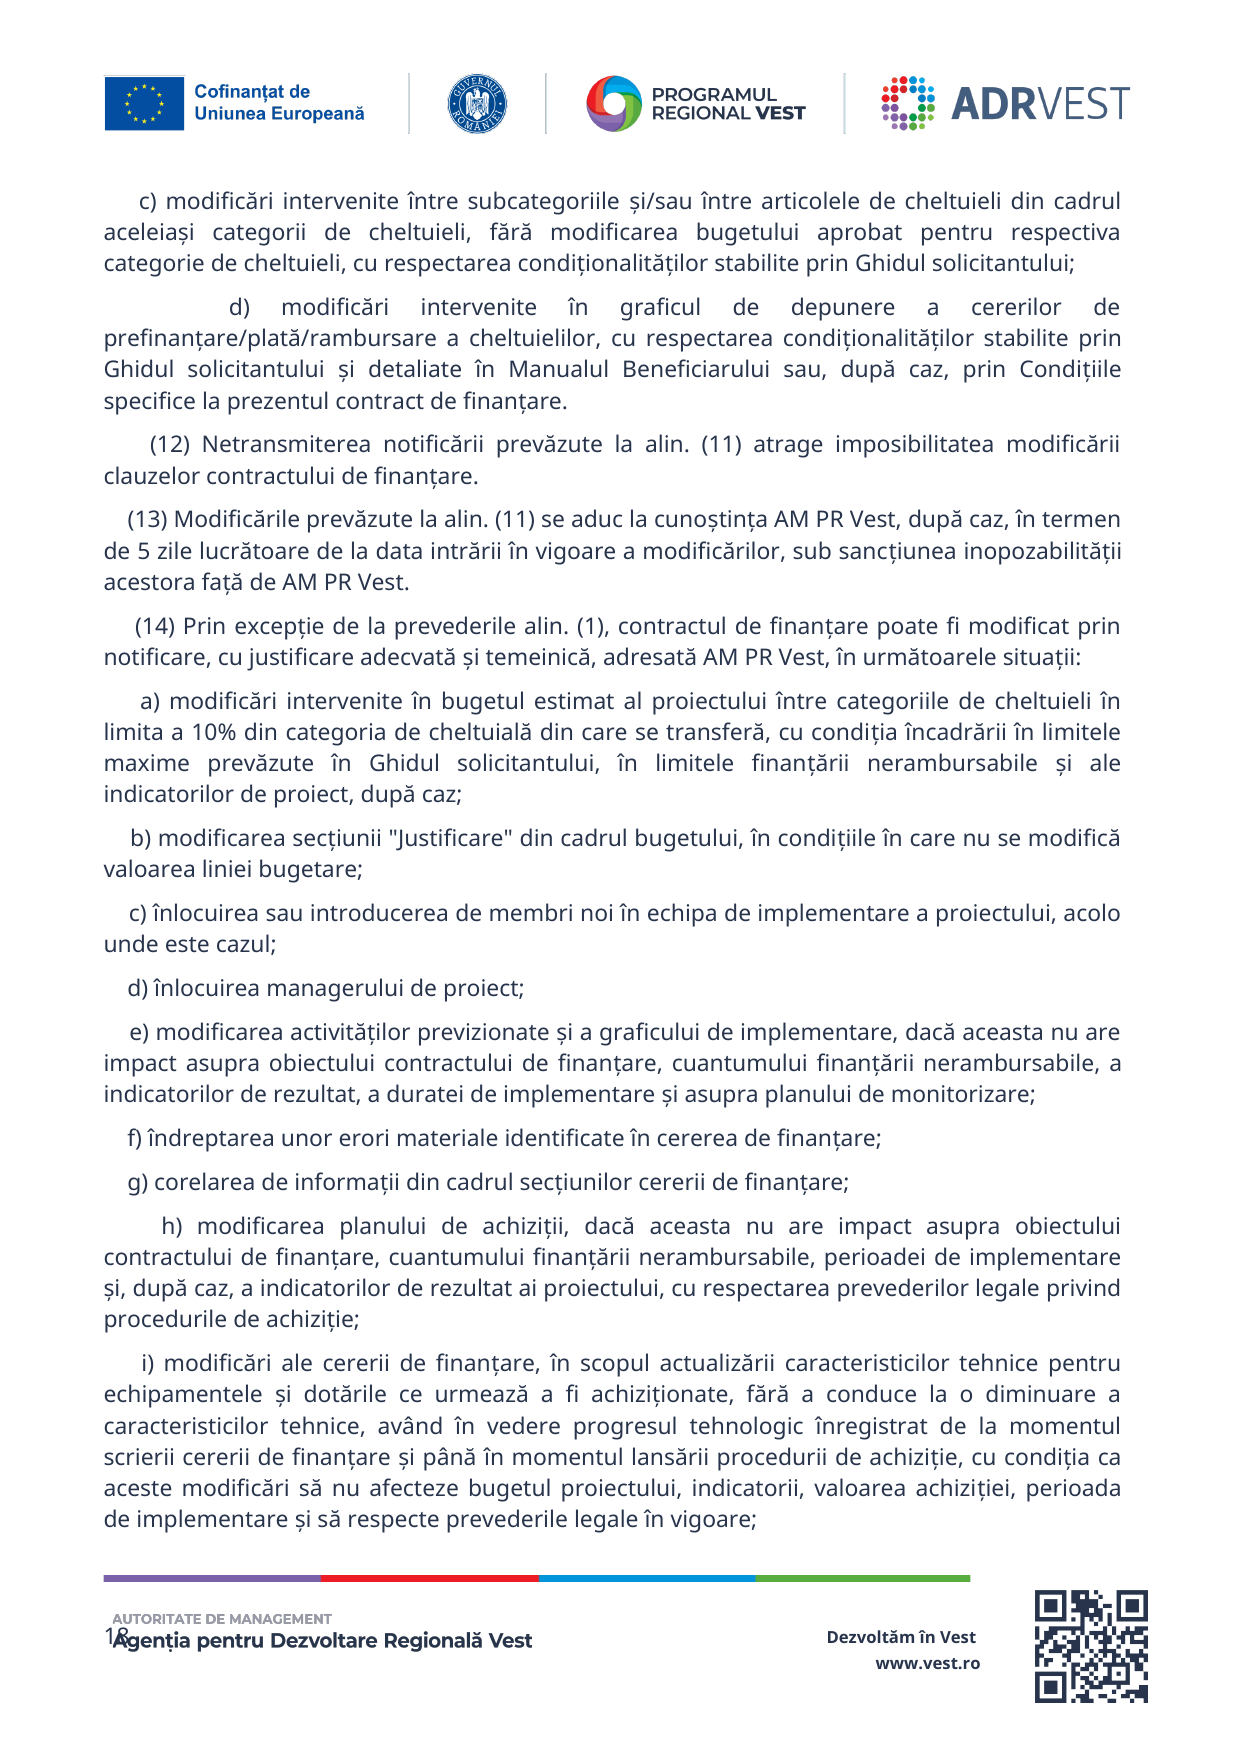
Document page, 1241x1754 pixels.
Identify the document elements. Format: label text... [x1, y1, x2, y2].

text a) modificări intervenite în bugetul estimat al proiectului între categoriile de cheltuieli în limita a 10% din categoria de cheltuială din care se transferă, cu condiţia încadrării în limitele maxime prevăzute în Ghidul solicitantului, în limitele finanţării nerambursabile şi ale indicatorilor de proiect, după caz; [103, 684, 1122, 809]
text g) corelarea de informaţii din cadrul secţiunilor cererii de finanţare; [103, 1166, 1122, 1197]
text i) modificări ale cererii de finanţare, în scopul actualizării caracteristicilor tehnice pentru echipamentele şi dotările ce urmează a fi achiziţionate, fără a conduce la o diminuare a caracteristicilor tehnice, având în vedere progresul tehnologic înregistrat de la momentul scrierii cererii de finanţare şi până în momentul lansării procedurii de achiziţie, cu condiţia ca aceste modificări să nu afecteze bugetul proiectului, indicatorii, valoarea achiziţiei, perioada de implementare şi să respecte prevederile legale în vigoare; [103, 1347, 1122, 1534]
text f) îndreptarea unor erori materiale identificate în cererea de finanţare; [103, 1122, 1122, 1153]
picture [103, 73, 1131, 134]
text d) înlocuirea managerului de proiect; [103, 972, 1122, 1003]
text c) modificări intervenite între subcategoriile şi/sau între articolele de cheltuieli din cadrul aceleiaşi categorii de cheltuieli, fără modificarea bugetului aprobat pentru respectiva categorie de cheltuieli, cu respectarea condiţionalităţilor stabilite prin Ghidul solicitantului; [103, 184, 1122, 278]
text e) modificarea activităţilor previzionate şi a graficului de implementare, dacă aceasta nu are impact asupra obiectului contractului de finanţare, cuantumului finanţării nerambursabile, a indicatorilor de rezultat, a duratei de implementare şi asupra planului de monitorizare; [103, 1016, 1122, 1109]
picture [1026, 1581, 1157, 1712]
text (14) Prin excepţie de la prevederile alin. (1), contractul de finanţare poate fi modificat prin notificare, cu justificare adecvată şi temeinică, adresată AM PR Vest, în următoarele situaţii: [103, 609, 1122, 672]
text (12) Netransmiterea notificării prevăzute la alin. (11) atrage imposibilitatea modificării clauzelor contractului de finanţare. [103, 428, 1122, 491]
text d) modificări intervenite în graficul de depunere a cererilor de prefinanţare/plată/rambursare a cheltuielilor, cu respectarea condiţionalităţilor stabilite prin Ghidul solicitantului şi detaliate în Manualul Beneficiarului sau, după caz, prin Condiţiile specifice la prezentul contract de finanţare. [103, 291, 1122, 416]
text b) modificarea secţiunii "Justificare" din cadrul bugetului, în condiţiile în care nu se modifică valoarea liniei bugetare; [103, 822, 1122, 884]
text c) înlocuirea sau introducerea de membri noi în echipa de implementare a proiectului, acolo unde este cazul; [103, 897, 1122, 959]
text (13) Modificările prevăzute la alin. (11) se aduc la cunoştinţa AM PR Vest, după caz, în termen de 5 zile lucrătoare de la data intrării în vigoare a modificărilor, sub sancţiunea inopozabilităţii acestora faţă de AM PR Vest. [103, 503, 1122, 597]
text h) modificarea planului de achiziţii, dacă aceasta nu are impact asupra obiectului contractului de finanţare, cuantumului finanţării nerambursabile, perioadei de implementare şi, după caz, a indicatorilor de rezultat ai proiectului, cu respectarea prevederilor legale privind procedurile de achiziţie; [103, 1209, 1122, 1334]
